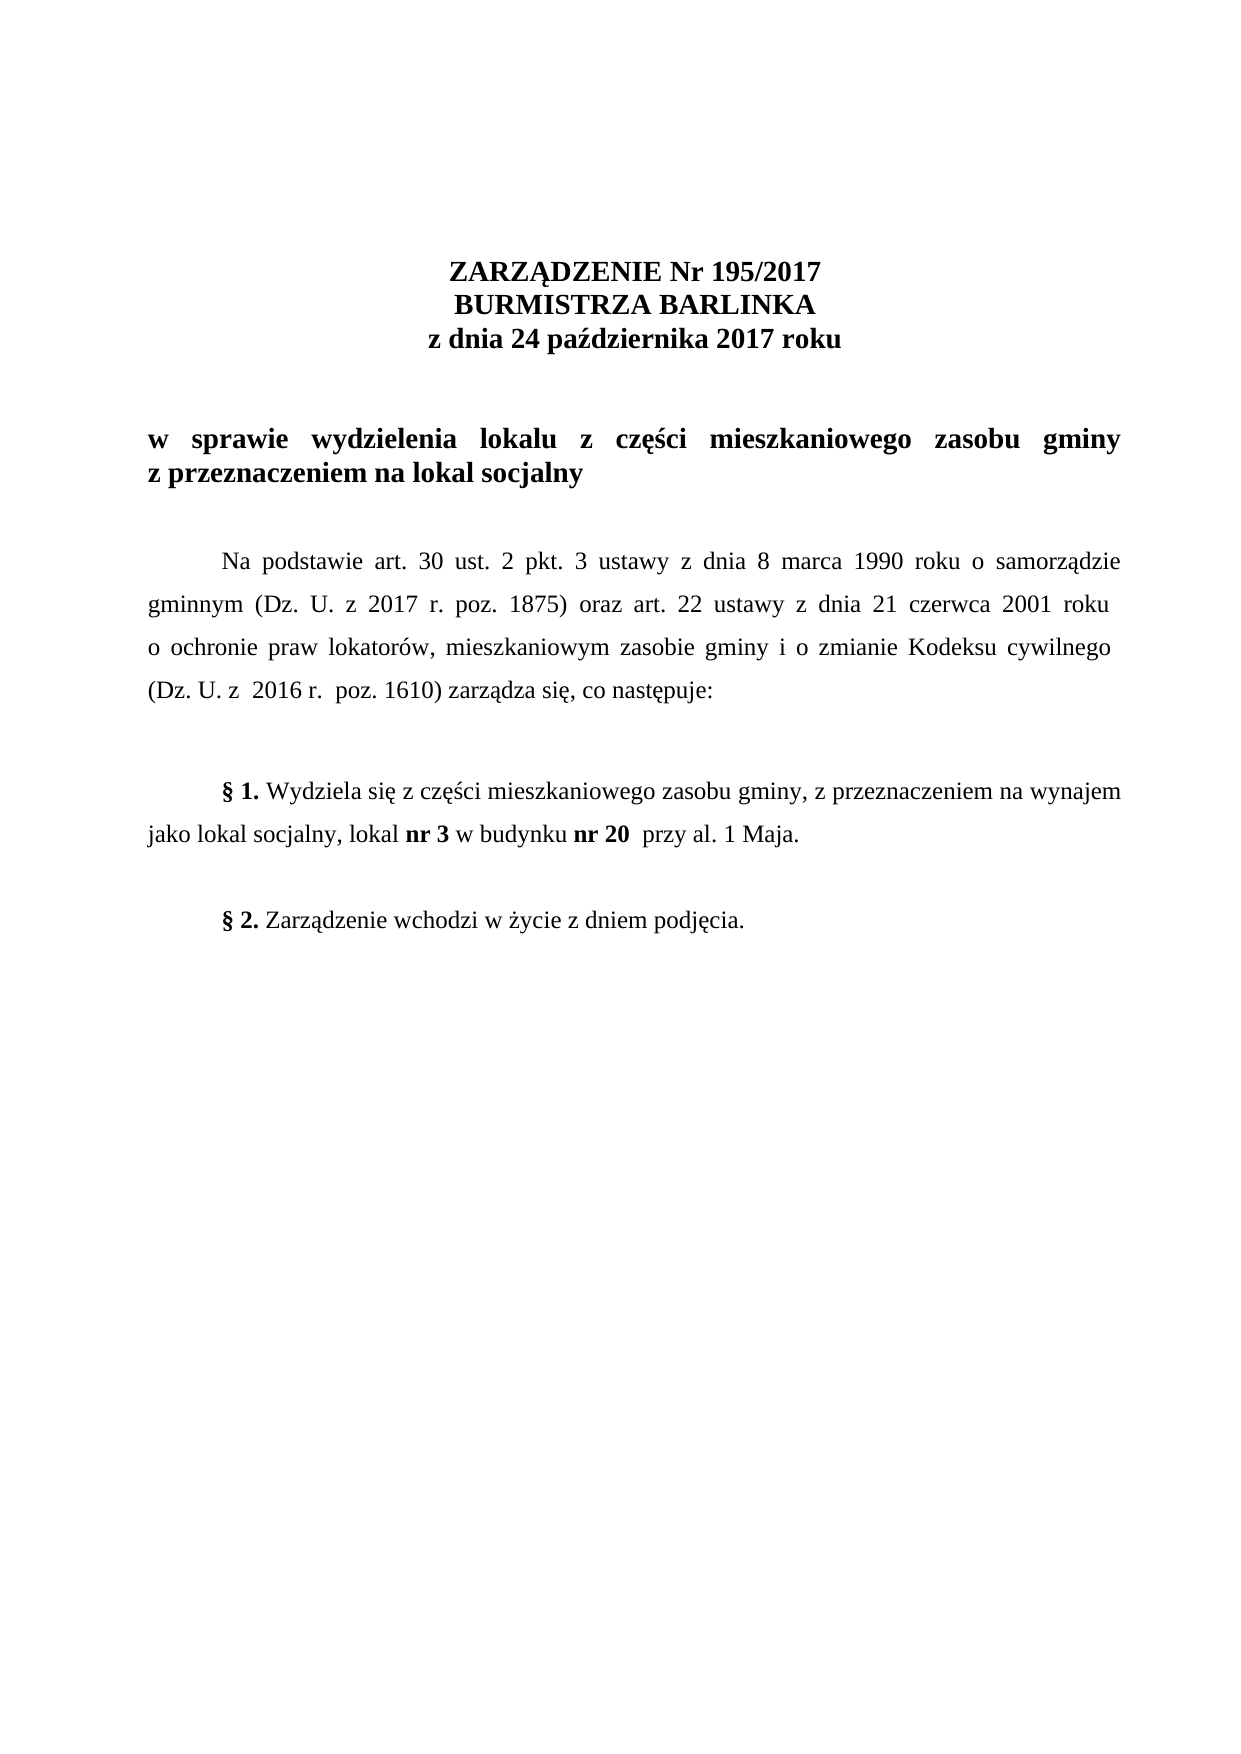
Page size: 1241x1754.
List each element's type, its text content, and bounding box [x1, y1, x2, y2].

text w sprawie wydzielenia lokalu z części mieszkaniowego zasobu gminy z przeznaczeniem na lokal socjalny [148, 421, 1122, 488]
text Na podstawie art. 30 ust. 2 pkt. 3 ustawy z dnia 8 marca 1990 roku o samorządzie gminnym (Dz. U. z 2017 r. poz. 1875) oraz art. 22 ustawy z dnia 21 czerwca 2001 roku o ochronie praw lokatorów, mieszkaniowym zasobie gminy i o zmianie Kodeksu cywilnego (Dz. U. z 2016 r. poz. 1610) zarządza się, co następuje: [148, 546, 1122, 704]
text § 2. Zarządzenie wchodzi w życie z dniem podjęcia. [148, 905, 1122, 934]
text ZARZĄDZENIE Nr 195/2017 [148, 254, 1122, 287]
text § 1. Wydziela się z części mieszkaniowego zasobu gminy, z przeznaczeniem na wynajem jako lokal socjalny, lokal nr 3 w budynku nr 20 przy al. 1 Maja. [148, 776, 1122, 848]
text BURMISTRZA BARLINKA [148, 287, 1122, 321]
text z dnia 24 października 2017 roku [148, 321, 1122, 354]
